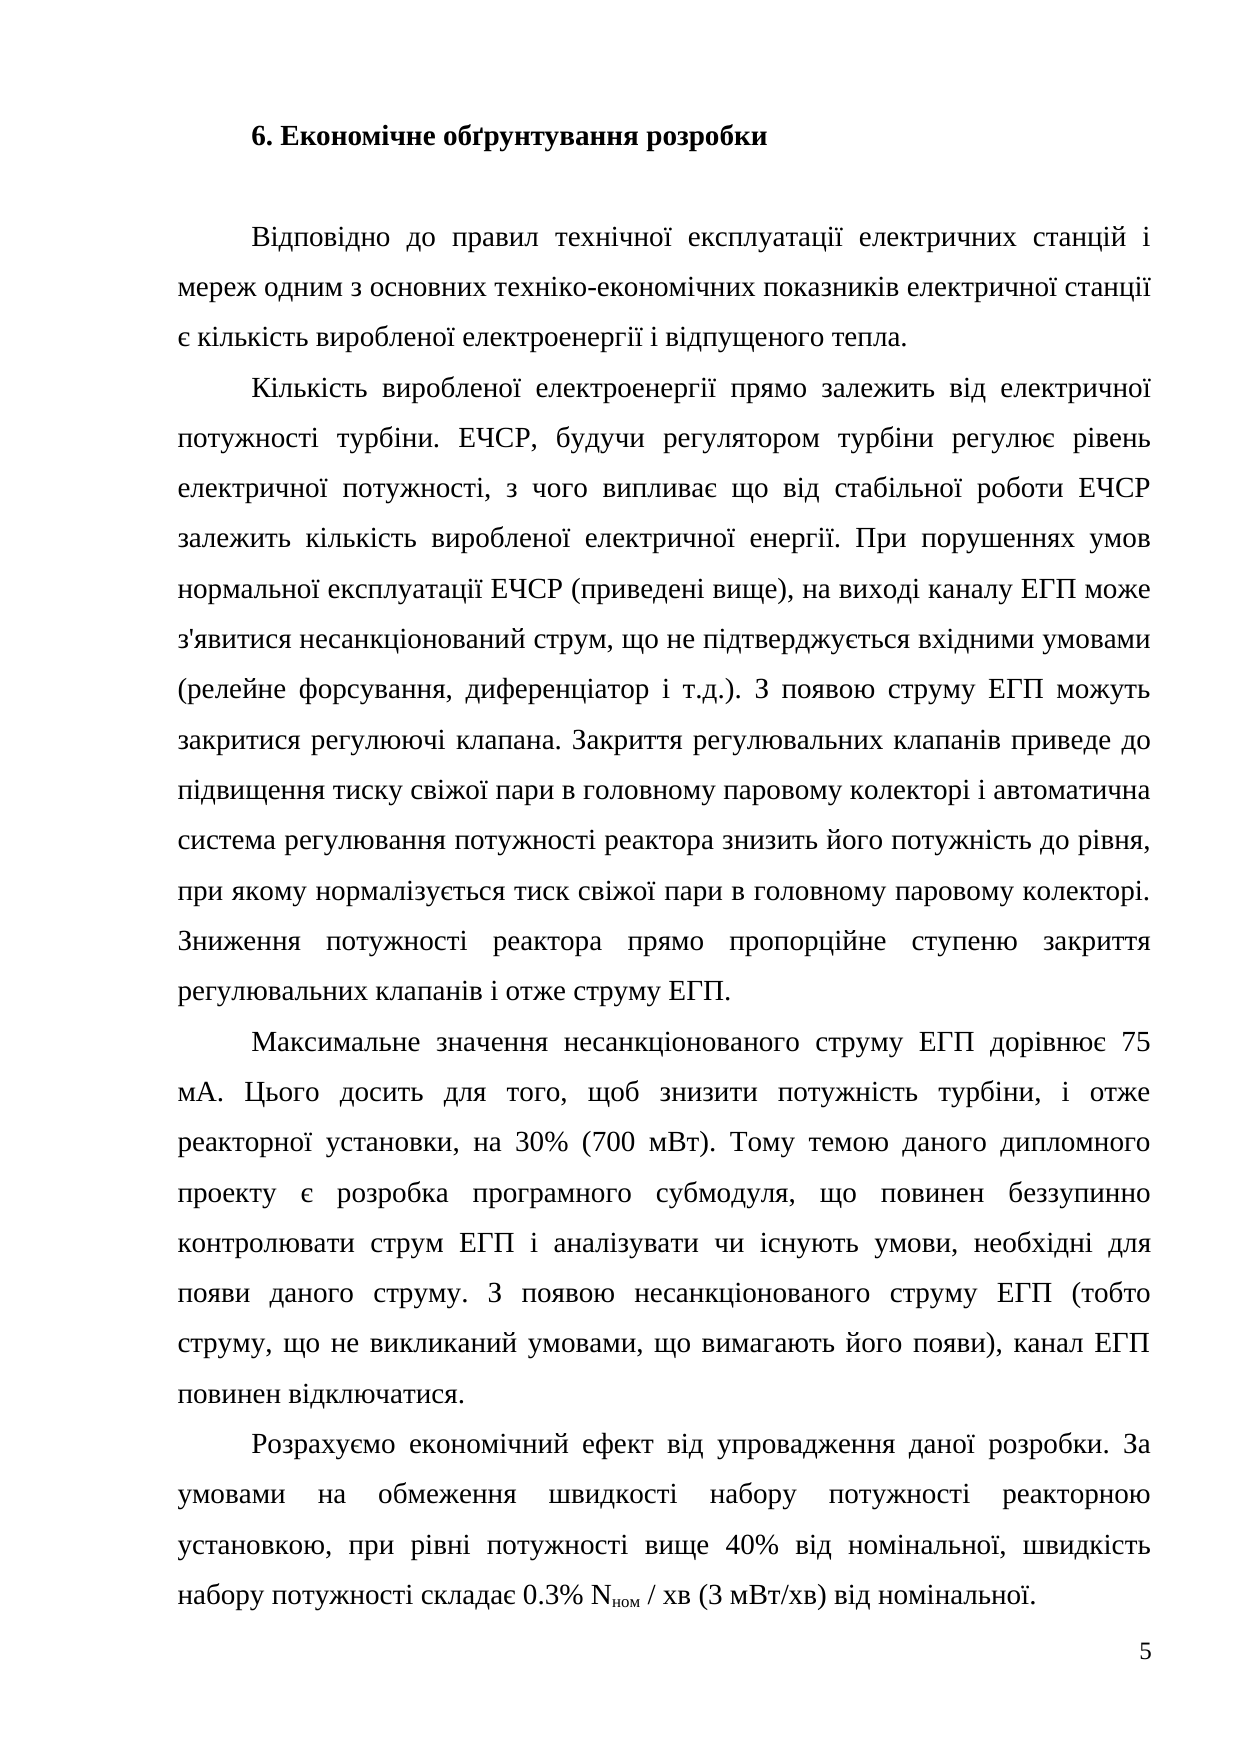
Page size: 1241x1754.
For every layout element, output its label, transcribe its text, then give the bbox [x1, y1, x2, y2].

subtitle 6. Економічне обґрунтування розробки [177, 118, 1152, 152]
text Кількість виробленої електроенергії прямо залежить від електричної потужності турбіни. ЕЧСР, будучи регулятором турбіни регулює рівень електричної потужності, з чого випливає що від стабільної роботи ЕЧСР залежить кількість виробленої електричної енергії. При порушеннях умов нормальної експлуатації ЕЧСР (приведені вище), на виході каналу ЕГП може з'явитися несанкціонований струм, що не підтверджується вхідними умовами (релейне форсування, диференціатор і т.д.). З появою струму ЕГП можуть закритися регулюючі клапана. Закриття регулювальних клапанів приведе до підвищення тиску свіжої пари в головному паровому колекторі і автоматична система регулювання потужності реактора знизить його потужність до рівня, при якому нормалізується тиск свіжої пари в головному паровому колекторі. Зниження потужності реактора прямо пропорційне ступеню закриття регулювальних клапанів і отже струму ЕГП. [177, 370, 1152, 1007]
text Розрахуємо економічний ефект від упровадження даної розробки. За умовами на обмеження швидкості набору потужності реакторною установкою, при рівні потужності вище 40% від номінальної, швидкість набору потужності складає 0.3% Nном / хв (3 мВт/хв) від номінальної. [177, 1426, 1152, 1611]
text Відповідно до правил технічної експлуатації електричних станцій і мереж одним з основних техніко-економічних показників електричної станції є кількість виробленої електроенергії і відпущеного тепла. [177, 219, 1152, 353]
text Максимальне значення несанкціонованого струму ЕГП дорівнює 75 мА. Цього досить для того, щоб знизити потужність турбіни, і отже реакторної установки, на 30% (700 мВт). Тому темою даного дипломного проекту є розробка програмного субмодуля, що повинен беззупинно контролювати струм ЕГП і аналізувати чи існують умови, необхідні для появи даного струму. З появою несанкціонованого струму ЕГП (тобто струму, що не викликаний умовами, що вимагають його появи), канал ЕГП повинен відключатися. [177, 1024, 1152, 1409]
